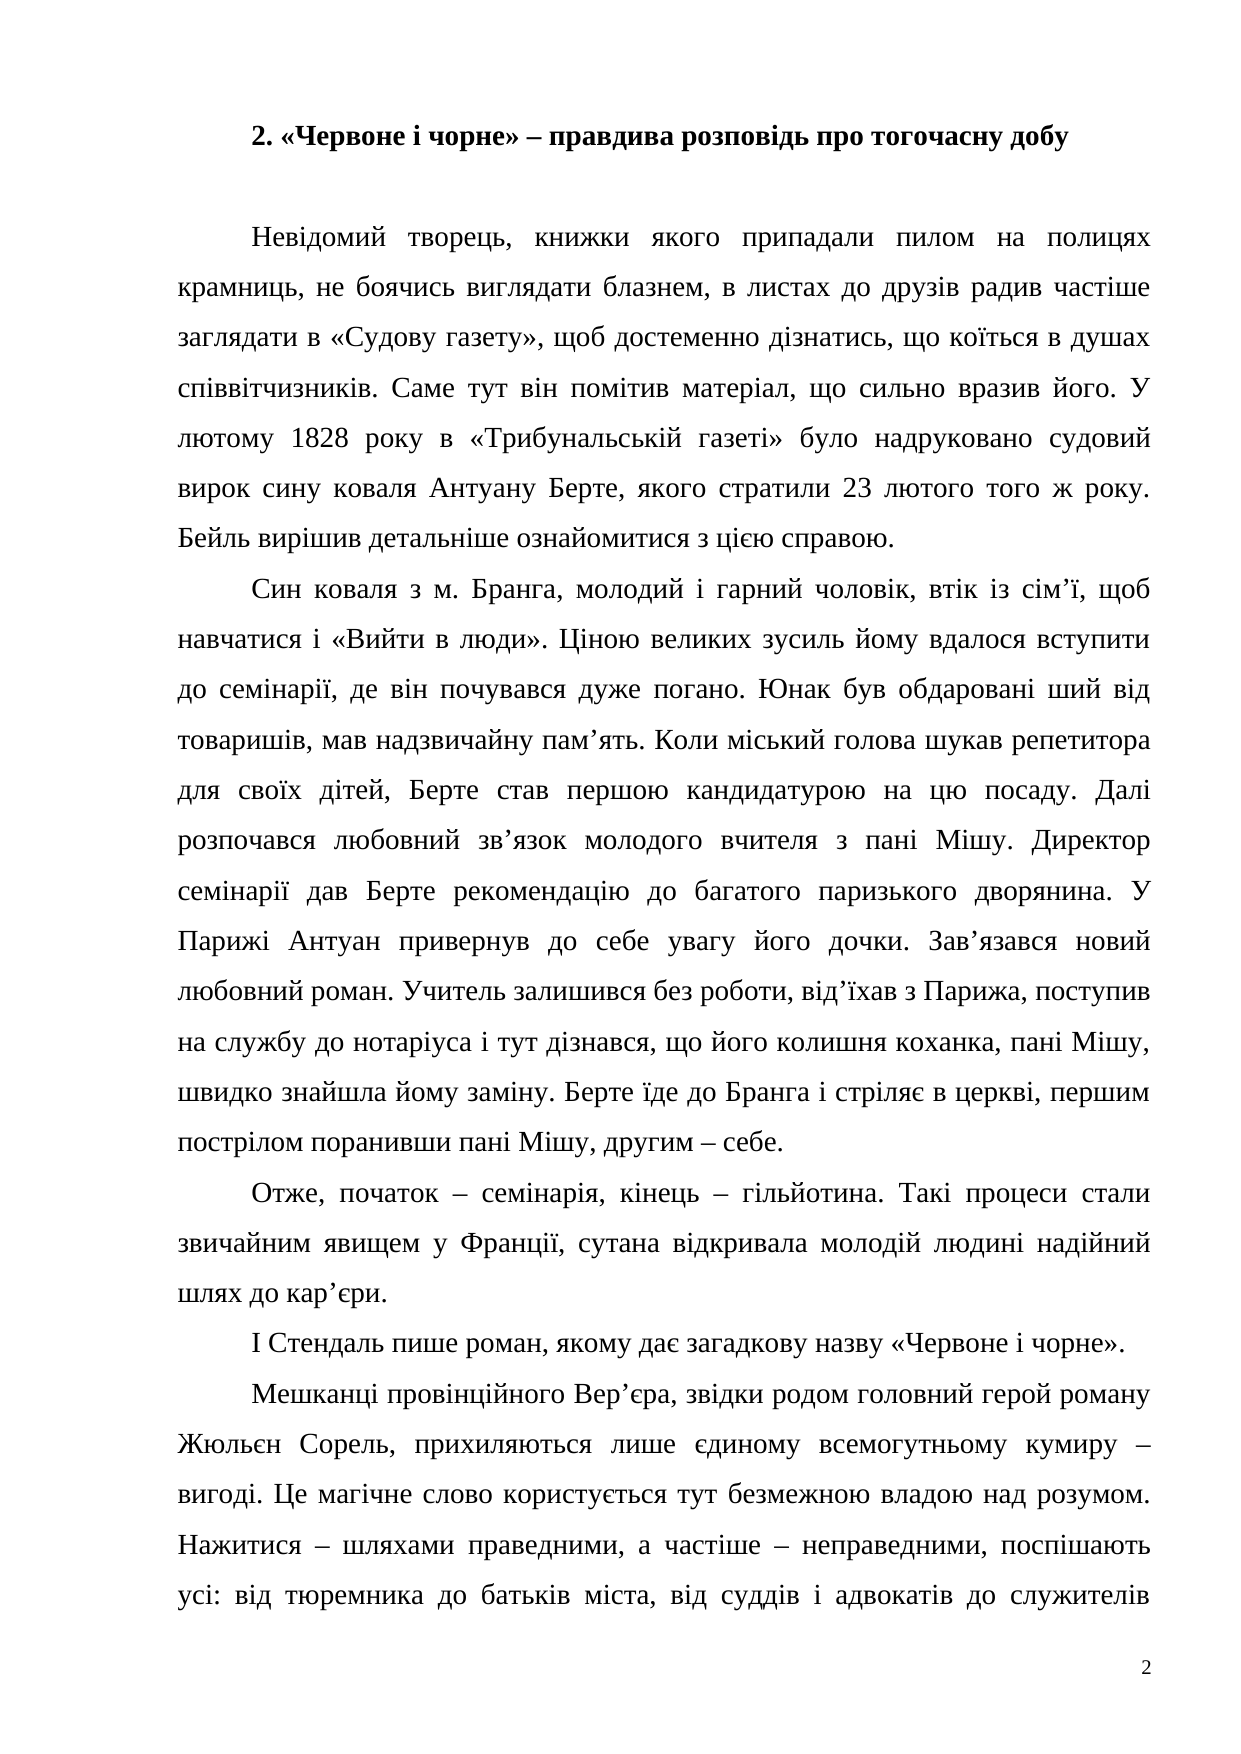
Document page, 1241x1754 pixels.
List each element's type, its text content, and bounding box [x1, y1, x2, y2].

text Отже, початок – семінарія, кінець – гільйотина. Такі процеси стали звичайним явищем у Франції, сутана відкривала молодій людині надійний шлях до кар’єри. [177, 1175, 1152, 1309]
text Невідомий творець, книжки якого припадали пилом на полицях крамниць, не боячись виглядати блазнем, в листах до друзів радив частіше заглядати в «Судову газету», щоб достеменно дізнатись, що коїться в душах співвітчизників. Саме тут він помітив матеріал, що сильно вразив його. У лютому 1828 року в «Трибунальській газеті» було надруковано судовий вирок сину коваля Антуану Берте, якого стратили 23 лютого того ж року. Бейль вирішив детальніше ознайомитися з цією справою. [177, 219, 1152, 554]
text 2. «Червоне і чорне» – правдива розповідь про тогочасну добу [177, 118, 1152, 152]
text І Стендаль пише роман, якому дає загадкову назву «Червоне і чорне». [177, 1326, 1152, 1359]
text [177, 1376, 1152, 1611]
text Син коваля з м. Бранга, молодий і гарний чоловік, втік із сім’ї, щоб навчатися і «Вийти в люди». Ціною великих зусиль йому вдалося вступити до семінарії, де він почувався дуже погано. Юнак був обдаровані ший від товаришів, мав надзвичайну пам’ять. Коли міський голова шукав репетитора для своїх дітей, Берте став першою кандидатурою на цю посаду. Далі розпочався любовний зв’язок молодого вчителя з пані Мішу. Директор семінарії дав Берте рекомендацію до багатого паризького дворянина. У Парижі Антуан привернув до себе увагу його дочки. Зав’язався новий любовний роман. Учитель залишився без роботи, від’їхав з Парижа, поступив на службу до нотаріуса і тут дізнався, що його колишня коханка, пані Мішу, швидко знайшла йому заміну. Берте їде до Бранга і стріляє в церкві, першим пострілом поранивши пані Мішу, другим – себе. [177, 571, 1152, 1158]
